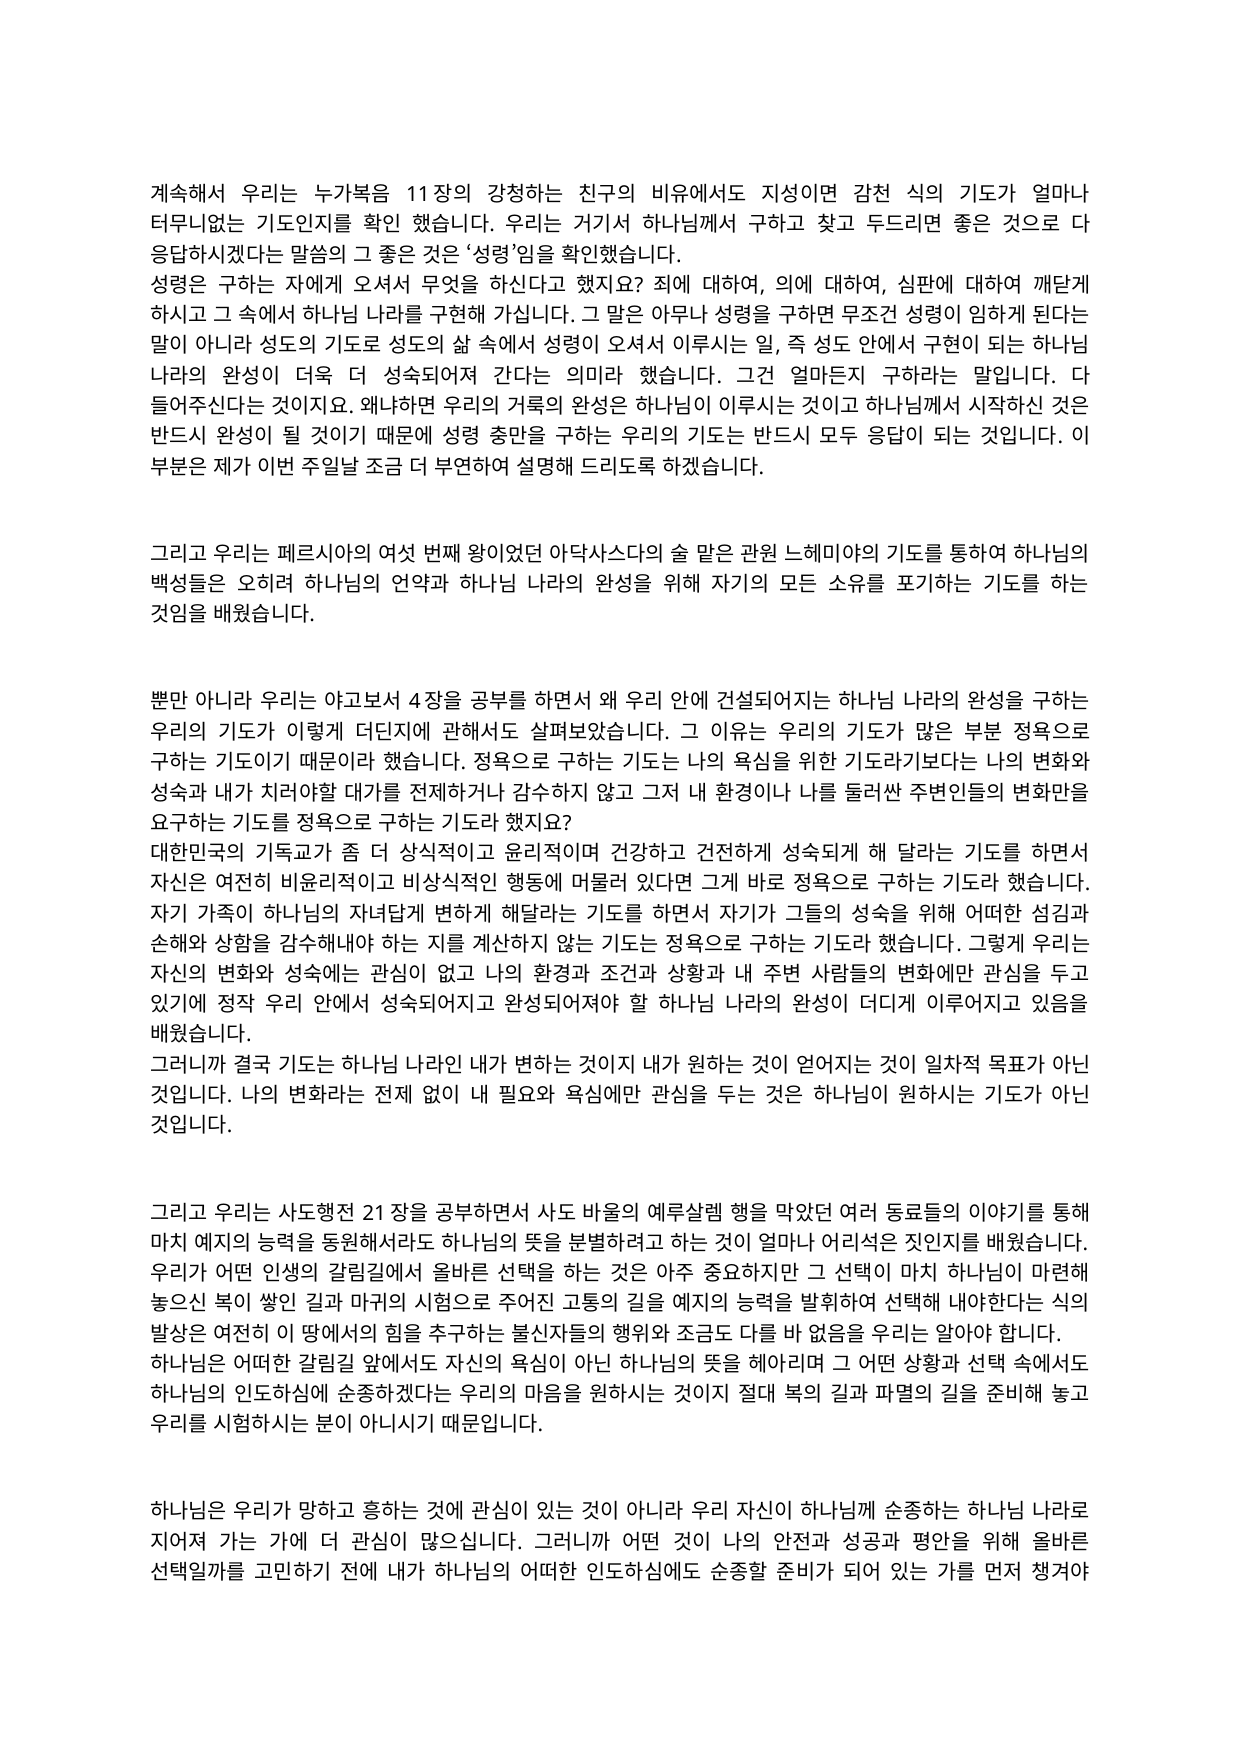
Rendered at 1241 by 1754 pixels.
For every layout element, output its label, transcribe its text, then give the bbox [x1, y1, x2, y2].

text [150, 1495, 1090, 1585]
text 하나님은 어떠한 갈림길 앞에서도 자신의 욕심이 아닌 하나님의 뜻을 헤아리며 그 어떤 상황과 선택 속에서도 하나님의 인도하심에 순종하겠다는 우리의 마음을 원하시는 것이지 절대 복의 길과 파멸의 길을 준비해 놓고 우리를 시험하시는 분이 아니시기 때문입니다. [150, 1347, 1090, 1438]
text 대한민국의 기독교가 좀 더 상식적이고 윤리적이며 건강하고 건전하게 성숙되게 해 달라는 기도를 하면서 자신은 여전히 비윤리적이고 비상식적인 행동에 머물러 있다면 그게 바로 정욕으로 구하는 기도라 했습니다. 자기 가족이 하나님의 자녀답게 변하게 해달라는 기도를 하면서 자기가 그들의 성숙을 위해 어떠한 섬김과 손해와 상함을 감수해내야 하는 지를 계산하지 않는 기도는 정욕으로 구하는 기도라 했습니다. 그렇게 우리는 자신의 변화와 성숙에는 관심이 없고 나의 환경과 조건과 상황과 내 주변 사람들의 변화에만 관심을 두고 있기에 정작 우리 안에서 성숙되어지고 완성되어져야 할 하나님 나라의 완성이 더디게 이루어지고 있음을 배웠습니다. [150, 836, 1090, 1048]
text 우리가 어떤 인생의 갈림길에서 올바른 선택을 하는 것은 아주 중요하지만 그 선택이 마치 하나님이 마련해 놓으신 복이 쌓인 길과 마귀의 시험으로 주어진 고통의 길을 예지의 능력을 발휘하여 선택해 내야한다는 식의 발상은 여전히 이 땅에서의 힘을 추구하는 불신자들의 행위와 조금도 다를 바 없음을 우리는 알아야 합니다. [150, 1256, 1090, 1347]
text 계속해서 우리는 누가복음 11장의 강청하는 친구의 비유에서도 지성이면 감천 식의 기도가 얼마나 터무니없는 기도인지를 확인 했습니다. 우리는 거기서 하나님께서 구하고 찾고 두드리면 좋은 것으로 다 응답하시겠다는 말씀의 그 좋은 것은 ‘성령’임을 확인했습니다. [150, 177, 1090, 268]
text 성령은 구하는 자에게 오셔서 무엇을 하신다고 했지요? 죄에 대하여, 의에 대하여, 심판에 대하여 깨닫게 하시고 그 속에서 하나님 나라를 구현해 가십니다. 그 말은 아무나 성령을 구하면 무조건 성령이 임하게 된다는 말이 아니라 성도의 기도로 성도의 삶 속에서 성령이 오셔서 이루시는 일, 즉 성도 안에서 구현이 되는 하나님 나라의 완성이 더욱 더 성숙되어져 간다는 의미라 했습니다. 그건 얼마든지 구하라는 말입니다. 다 들어주신다는 것이지요. 왜냐하면 우리의 거룩의 완성은 하나님이 이루시는 것이고 하나님께서 시작하신 것은 반드시 완성이 될 것이기 때문에 성령 충만을 구하는 우리의 기도는 반드시 모두 응답이 되는 것입니다. 이 부분은 제가 이번 주일날 조금 더 부연하여 설명해 드리도록 하겠습니다. [150, 268, 1090, 480]
text 그리고 우리는 사도행전 21장을 공부하면서 사도 바울의 예루살렘 행을 막았던 여러 동료들의 이야기를 통해 마치 예지의 능력을 동원해서라도 하나님의 뜻을 분별하려고 하는 것이 얼마나 어리석은 짓인지를 배웠습니다. [150, 1196, 1090, 1256]
text 그리고 우리는 페르시아의 여섯 번째 왕이었던 아닥사스다의 술 맡은 관원 느헤미야의 기도를 통하여 하나님의 백성들은 오히려 하나님의 언약과 하나님 나라의 완성을 위해 자기의 모든 소유를 포기하는 기도를 하는 것임을 배웠습니다. [150, 537, 1090, 628]
text 뿐만 아니라 우리는 야고보서 4장을 공부를 하면서 왜 우리 안에 건설되어지는 하나님 나라의 완성을 구하는 우리의 기도가 이렇게 더딘지에 관해서도 살펴보았습니다. 그 이유는 우리의 기도가 많은 부분 정욕으로 구하는 기도이기 때문이라 했습니다. 정욕으로 구하는 기도는 나의 욕심을 위한 기도라기보다는 나의 변화와 성숙과 내가 치러야할 대가를 전제하거나 감수하지 않고 그저 내 환경이나 나를 둘러싼 주변인들의 변화만을 요구하는 기도를 정욕으로 구하는 기도라 했지요? [150, 685, 1090, 836]
text 그러니까 결국 기도는 하나님 나라인 내가 변하는 것이지 내가 원하는 것이 얻어지는 것이 일차적 목표가 아닌 것입니다. 나의 변화라는 전제 없이 내 필요와 욕심에만 관심을 두는 것은 하나님이 원하시는 기도가 아닌 것입니다. [150, 1048, 1090, 1139]
